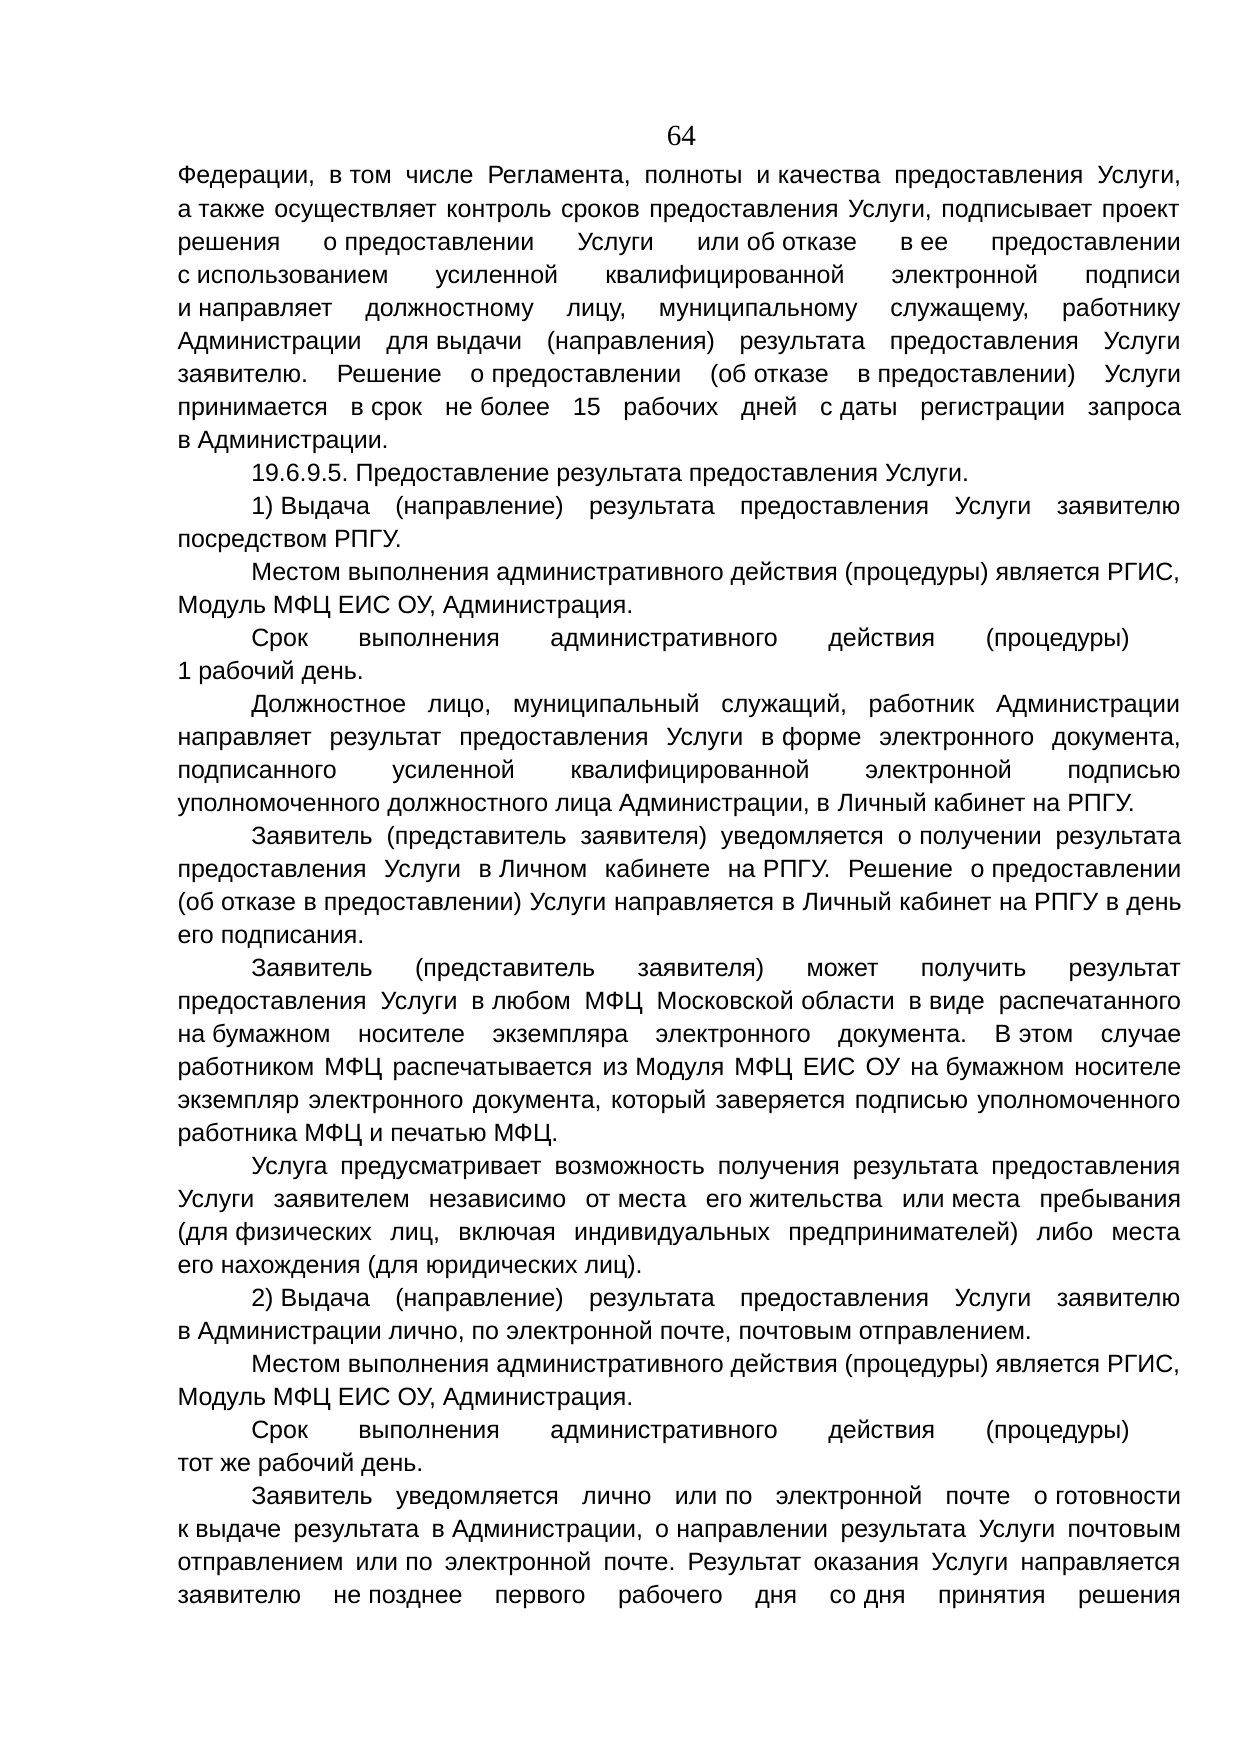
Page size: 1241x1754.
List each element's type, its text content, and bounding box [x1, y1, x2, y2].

text Срок выполнения административного действия (процедуры) тот же рабочий день. [177, 1415, 1181, 1477]
text Срок выполнения административного действия (процедуры) 1 рабочий день. [177, 623, 1181, 684]
text Заявитель (представитель заявителя) уведомляется о получении результата предоставления Услуги в Личном кабинете на РПГУ. Решение о предоставлении (об отказе в предоставлении) Услуги направляется в Личный кабинет на РПГУ в день его подписания. [177, 821, 1181, 949]
text Заявитель (представитель заявителя) может получить результат предоставления Услуги в любом МФЦ Московской области в виде распечатанного на бумажном носителе экземпляра электронного документа. В этом случае работником МФЦ распечатывается из Модуля МФЦ ЕИС ОУ на бумажном носителе экземпляр электронного документа, который заверяется подписью уполномоченного работника МФЦ и печатью МФЦ. [177, 953, 1181, 1147]
text 2) Выдача (направление) результата предоставления Услуги заявителю в Администрации лично, по электронной почте, почтовым отправлением. [177, 1283, 1181, 1345]
text Местом выполнения административного действия (процедуры) является РГИС, Модуль МФЦ ЕИС ОУ, Администрация. [177, 557, 1181, 618]
text 1) Выдача (направление) результата предоставления Услуги заявителю посредством РПГУ. [177, 491, 1181, 552]
text Должностное лицо, муниципальный служащий, работник Администрации направляет результат предоставления Услуги в форме электронного документа, подписанного усиленной квалифицированной электронной подписью уполномоченного должностного лица Администрации, в Личный кабинет на РПГУ. [177, 689, 1181, 817]
text 19.6.9.5. Предоставление результата предоставления Услуги. [177, 458, 1181, 486]
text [177, 161, 1181, 453]
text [177, 1481, 1181, 1609]
text Услуга предусматривает возможность получения результата предоставления Услуги заявителем независимо от места его жительства или места пребывания (для физических лиц, включая индивидуальных предпринимателей) либо места его нахождения (для юридических лиц). [177, 1151, 1181, 1279]
text Местом выполнения административного действия (процедуры) является РГИС, Модуль МФЦ ЕИС ОУ, Администрация. [177, 1349, 1181, 1411]
